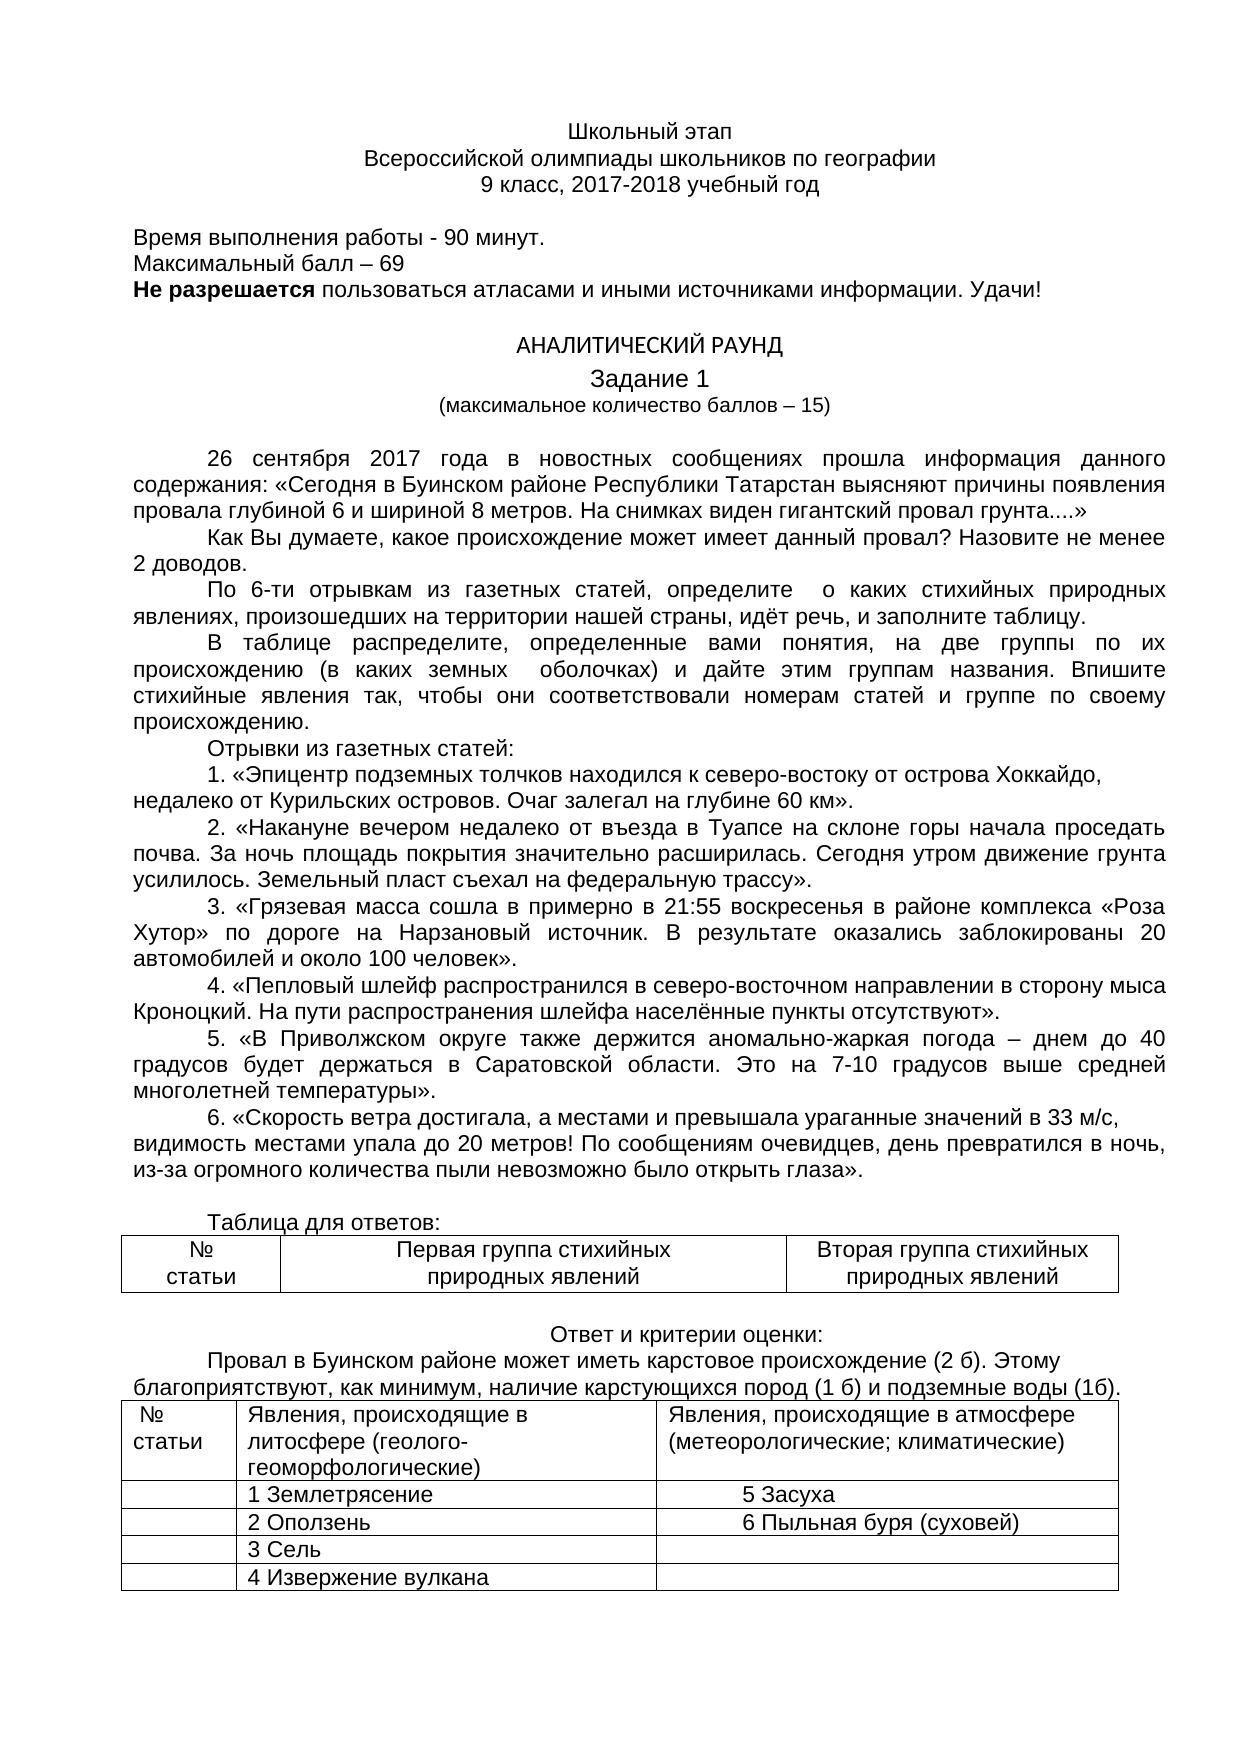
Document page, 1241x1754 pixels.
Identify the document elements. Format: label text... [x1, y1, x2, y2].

text Время выполнения работы - 90 минут. [133, 223, 1167, 250]
table_header Вторая группа стихийных природных явлений [787, 1236, 1118, 1292]
text Школьный этап [133, 118, 1167, 144]
text Задание 1 [133, 364, 1167, 393]
table_cell [657, 1564, 1118, 1590]
table_header № статьи [122, 1401, 236, 1480]
table_header № статьи [122, 1236, 280, 1292]
text Провал в Буинском районе может иметь карстовое происхождение (2 б). Этому благоприятствуют, как минимум, наличие карстующихся пород (1 б) и подземные воды (1б). [133, 1347, 1167, 1400]
table_cell 1 Землетрясение [237, 1481, 656, 1508]
table_cell 5 Засуха [657, 1481, 1118, 1508]
text 6. «Скорость ветра достигала, а местами и превышала ураганные значений в 33 м/с, [133, 1103, 1167, 1130]
text недалеко от Курильских островов. Очаг залегал на глубине 60 км». [133, 787, 1167, 814]
text По 6-ти отрывкам из газетных статей, определите о каких стихийных природных явлениях, произошедших на территории нашей страны, идёт речь, и заполните таблицу. [133, 576, 1167, 629]
table_header Явления, происходящие в атмосфере (метеорологические; климатические) [657, 1401, 1118, 1480]
text Как Вы думаете, какое происхождение может имеет данный провал? Назовите не менее 2 доводов. [133, 524, 1167, 576]
table_cell 3 Сель [237, 1536, 656, 1562]
text Не разрешается пользоваться атласами и иными источниками информации. Удачи! [133, 276, 1167, 303]
table_cell 2 Оползень [237, 1509, 656, 1535]
table_cell [122, 1481, 236, 1508]
text Ответ и критерии оценки: [133, 1321, 1167, 1347]
table_header Явления, происходящие в литосфере (геолого-геоморфологические) [237, 1401, 656, 1480]
text Кроноцкий. На пути распространения шлейфа населённые пункты отсутствуют». [133, 998, 1167, 1024]
text 4. «Пепловый шлейф распространился в северо-восточном направлении в сторону мыса [133, 972, 1167, 998]
text 5. «В Приволжском округе также держится аномально-жаркая погода – днем до 40 градусов будет держаться в Саратовской области. Это на 7-10 градусов выше средней многолетней температуры». [133, 1024, 1167, 1103]
table_cell [122, 1564, 236, 1590]
table_cell [122, 1536, 236, 1562]
text 3. «Грязевая масса сошла в примерно в 21:55 воскресенья в районе комплекса «Роза Хутор» по дороге на Нарзановый источник. В результате оказались заблокированы 20 автомобилей и около 100 человек». [133, 893, 1167, 972]
text В таблице распределите, определенные вами понятия, на две группы по их происхождению (в каких земных оболочках) и дайте этим группам названия. Впишите стихийные явления так, чтобы они соответствовали номерам статей и группе по своему происхождению. [133, 629, 1167, 734]
table_cell 6 Пыльная буря (суховей) [657, 1509, 1118, 1535]
text 1. «Эпицентр подземных толчков находился к северо-востоку от острова Хоккайдо, [133, 761, 1167, 787]
table_cell [657, 1536, 1118, 1562]
text 2. «Накануне вечером недалеко от въезда в Туапсе на склоне горы начала проседать почва. За ночь площадь покрытия значительно расширилась. Сегодня утром движение грунта усилилось. Земельный пласт съехал на федеральную трассу». [133, 814, 1167, 893]
table_cell 4 Извержение вулкана [237, 1564, 656, 1590]
text Максимальный балл – 69 [133, 250, 1167, 276]
text 26 сентября 2017 года в новостных сообщениях прошла информация данного содержания: «Сегодня в Буинском районе Республики Татарстан выясняют причины появления провала глубиной 6 и шириной 8 метров. На снимках виден гигантский провал грунта....» [133, 445, 1167, 524]
text Отрывки из газетных статей: [133, 734, 1167, 761]
text АНАЛИТИЧЕСКИЙ РАУНД [133, 329, 1167, 359]
table_header Первая группа стихийных природных явлений [281, 1236, 786, 1292]
table_cell [122, 1509, 236, 1535]
text Всероссийской олимпиады школьников по географии [133, 144, 1167, 171]
text Таблица для ответов: [133, 1209, 1167, 1235]
text (максимальное количество баллов – 15) [103, 393, 1167, 417]
text 9 класс, 2017-2018 учебный год [133, 171, 1167, 197]
text видимость местами упала до 20 метров! По сообщениям очевидцев, день превратился в ночь, из-за огромного количества пыли невозможно было открыть глаза». [133, 1130, 1167, 1183]
